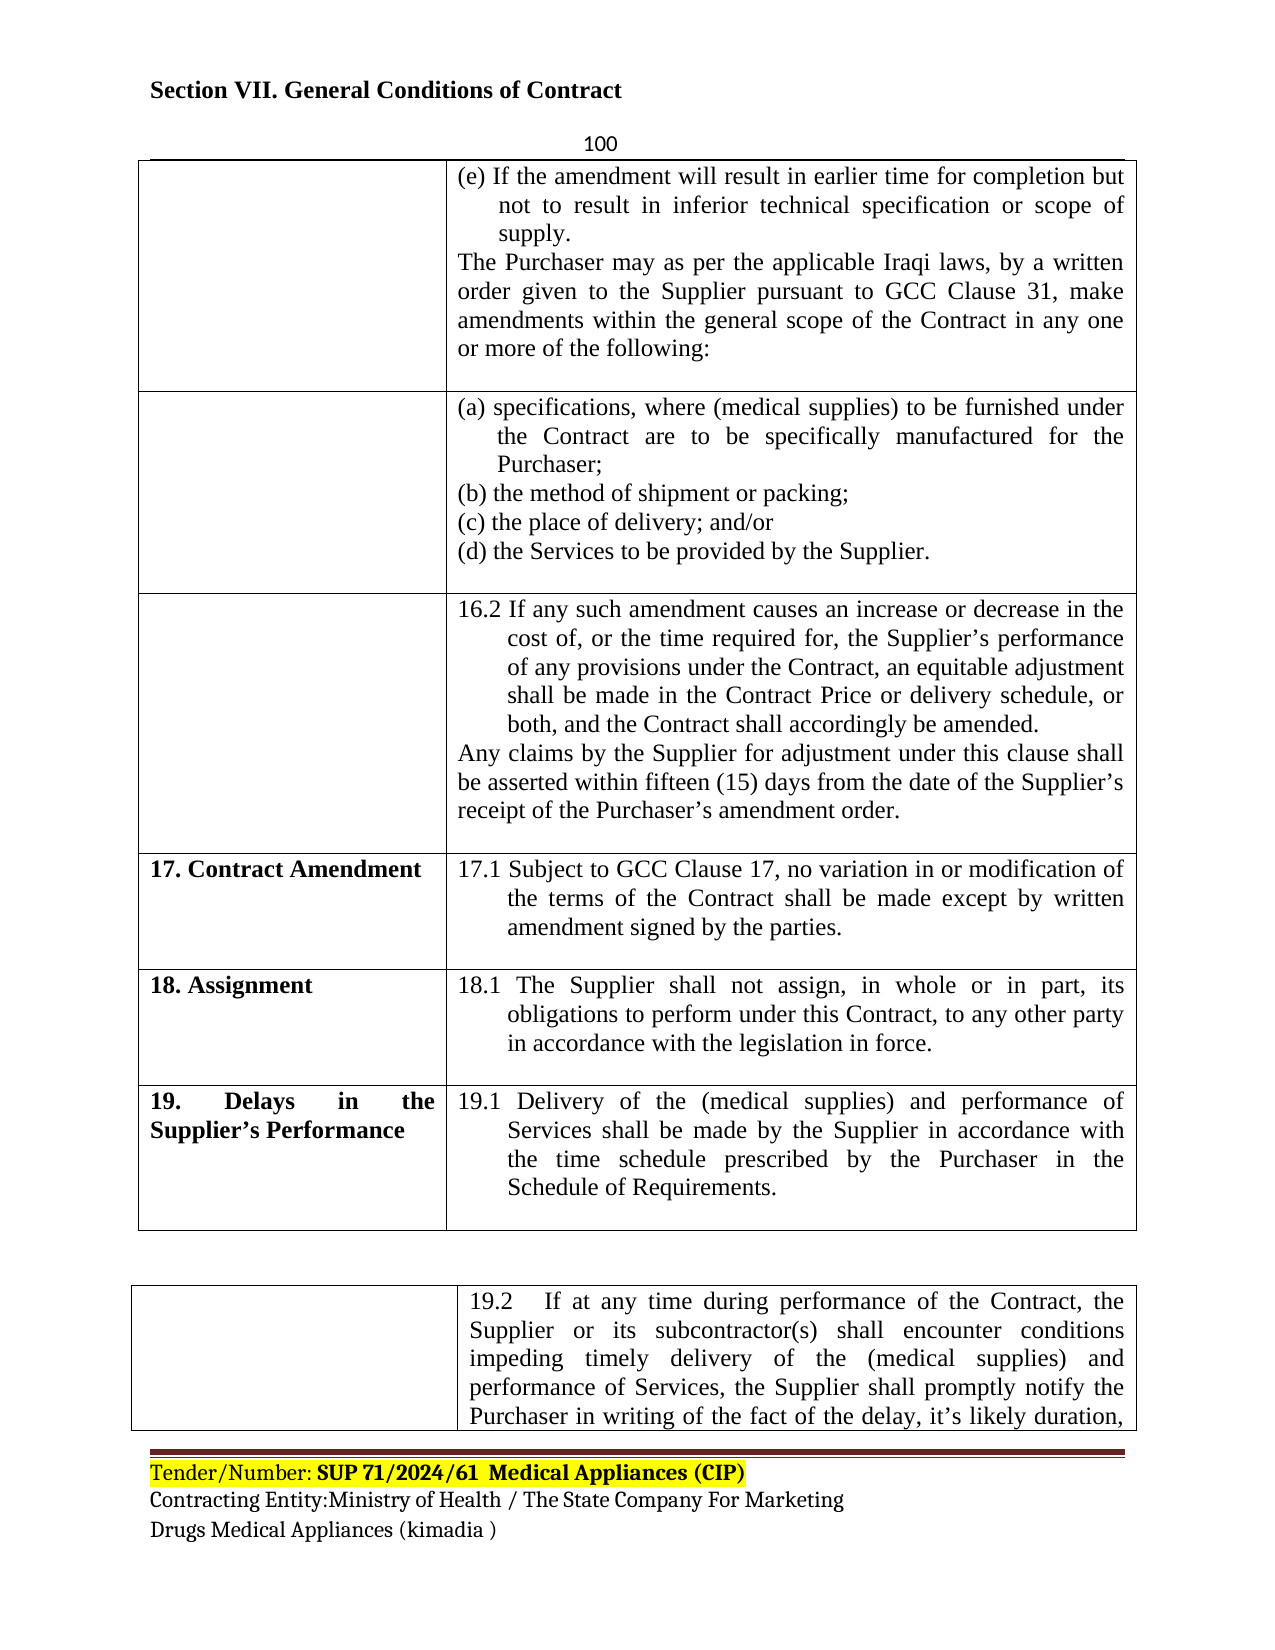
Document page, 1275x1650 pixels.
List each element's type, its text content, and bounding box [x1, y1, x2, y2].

table_cell 18.1 The Supplier shall not assign, in whole or in part, its obligations to perform under this Contract, to any other party in accordance with the legislation in force. [447, 970, 1136, 1085]
table_cell 19. Delays in the Supplier’s Performance [139, 1086, 446, 1230]
table_header [132, 1286, 457, 1430]
table_cell (a) specifications, where (medical supplies) to be furnished under the Contract are to be specifically manufactured for the Purchaser; (b) the method of shipment or packing; (c) the place of delivery; and/or (d) the Services to be provided by the Supplier. [447, 392, 1136, 593]
table_cell 17. Contract Amendment [139, 854, 446, 969]
table_cell [139, 392, 446, 593]
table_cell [139, 161, 446, 391]
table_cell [447, 161, 1136, 391]
table_cell 18. Assignment [139, 970, 446, 1085]
table_cell 16.2 If any such amendment causes an increase or decrease in the cost of, or the time required for, the Supplier’s performance of any provisions under the Contract, an equitable adjustment shall be made in the Contract Price or delivery schedule, or both, and the Contract shall accordingly be amended. Any claims by the Supplier for adjustment under this clause shall be asserted within fifteen (15) days from the date of the Supplier’s receipt of the Purchaser’s amendment order. [447, 594, 1136, 853]
table_cell 17.1 Subject to GCC Clause 17, no variation in or modification of the terms of the Contract shall be made except by written amendment signed by the parties. [447, 854, 1136, 969]
table_cell [139, 594, 446, 853]
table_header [458, 1286, 1136, 1430]
table_cell 19.1 Delivery of the (medical supplies) and performance of Services shall be made by the Supplier in accordance with the time schedule prescribed by the Purchaser in the Schedule of Requirements. [447, 1086, 1136, 1230]
